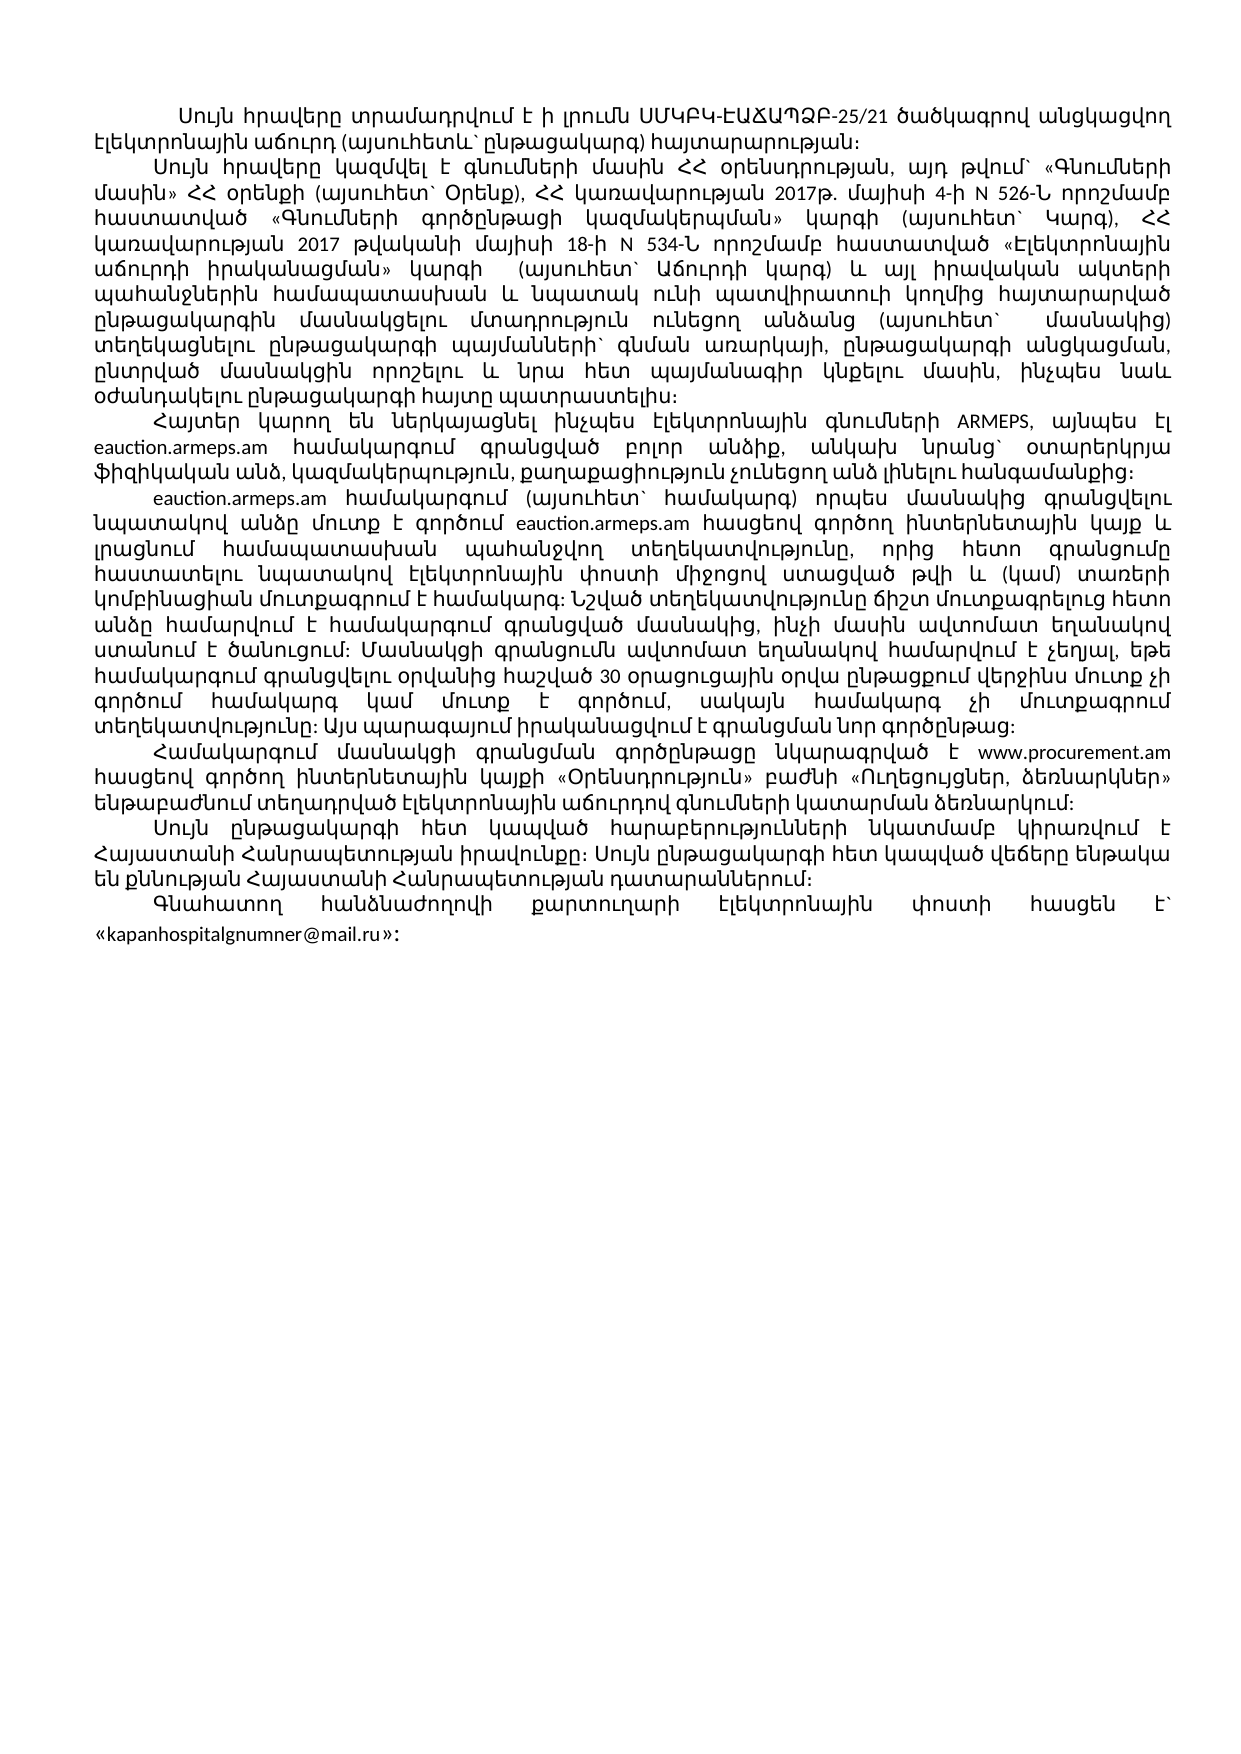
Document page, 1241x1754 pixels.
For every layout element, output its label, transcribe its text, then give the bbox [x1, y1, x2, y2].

text Համակարգում մասնակցի գրանցման գործընթացը նկարագրված է www.procurement.am հասցեով գործող ինտերնետային կայքի «Օրենսդրություն» բաժնի «Ուղեցույցներ, ձեռնարկներ» ենթաբաժնում տեղադրված էլեկտրոնային աճուրդով գնումների կատարման ձեռնարկում: [94, 739, 1171, 815]
text eauction.armeps.am համակարգում (այսուհետ` համակարգ) որպես մասնակից գրանցվելու նպատակով անձը մուտք է գործում eauction.armeps.am հասցեով գործող ինտերնետային կայք և լրացնում համապատասխան պահանջվող տեղեկատվությունը, որից հետո գրանցումը հաստատելու նպատակով էլեկտրոնային փոստի միջոցով ստացված թվի և (կամ) տառերի կոմբինացիան մուտքագրում է համակարգ: Նշված տեղեկատվությունը ճիշտ մուտքագրելուց հետո անձը համարվում է համակարգում գրանցված մասնակից, ինչի մասին ավտոմատ եղանակով ստանում է ծանուցում: Մասնակցի գրանցումն ավտոմատ եղանակով համարվում է չեղյալ, եթե համակարգում գրանցվելու օրվանից հաշված 30 օրացուցային օրվա ընթացքում վերջինս մուտք չի գործում համակարգ կամ մուտք է գործում, սակայն համակարգ չի մուտքագրում տեղեկատվությունը: Այս պարագայում իրականացվում է գրանցման նոր գործընթաց: [94, 485, 1171, 739]
text Հայտեր կարող են ներկայացնել ինչպես էլեկտրոնային գնումների ARMEPS, այնպես էլ eauction.armeps.am համակարգում գրանցված բոլոր անձիք, անկախ նրանց` օտարերկրյա ֆիզիկական անձ, կազմակերպություն, քաղաքացիություն չունեցող անձ լինելու հանգամանքից։ [94, 409, 1171, 485]
text Սույն հրավերը կազմվել է գնումների մասին ՀՀ օրենսդրության, այդ թվում` «Գնումների մասին» ՀՀ օրենքի (այսուհետ` Օրենք), ՀՀ կառավարության 2017թ. մայիսի 4-ի N 526-Ն որոշմամբ հաստատված «Գնումների գործընթացի կազմակերպման» կարգի (այսուհետ` Կարգ), ՀՀ կառավարության 2017 թվականի մայիսի 18-ի N 534-Ն որոշմամբ հաստատված «Էլեկտրոնային աճուրդի իրականացման» կարգի (այսուհետ` Աճուրդի կարգ) և այլ իրավական ակտերի պահանջներին համապատասխան և նպատակ ունի պատվիրատուի կողմից հայտարարված ընթացակարգին մասնակցելու մտադրություն ունեցող անձանց (այսուհետ` մասնակից) տեղեկացնելու ընթացակարգի պայմանների` գնման առարկայի, ընթացակարգի անցկացման, ընտրված մասնակցին որոշելու և նրա հետ պայմանագիր կնքելու մասին, ինչպես նաև օժանդակելու ընթացակարգի հայտը պատրաստելիս։ [94, 154, 1171, 409]
text Սույն հրավերը տրամադրվում է ի լրումն ՍՄԿԲԿ-ԷԱՃԱՊՁԲ-25/21 ծածկագրով անցկացվող էլեկտրոնային աճուրդ (այսուհետև` ընթացակարգ) հայտարարության։ [94, 104, 1171, 154]
text Սույն ընթացակարգի հետ կապված հարաբերությունների նկատմամբ կիրառվում է Հայաստանի Հանրապետության իրավունքը։ Սույն ընթացակարգի հետ կապված վեճերը ենթակա են քննության Հայաստանի Հանրապետության դատարաններում։ [94, 815, 1171, 892]
text Գնահատող հանձնաժողովի քարտուղարի էլեկտրոնային փոստի հասցեն է` «kapanhospitalgnumner@mail.ru»: [94, 892, 1171, 948]
